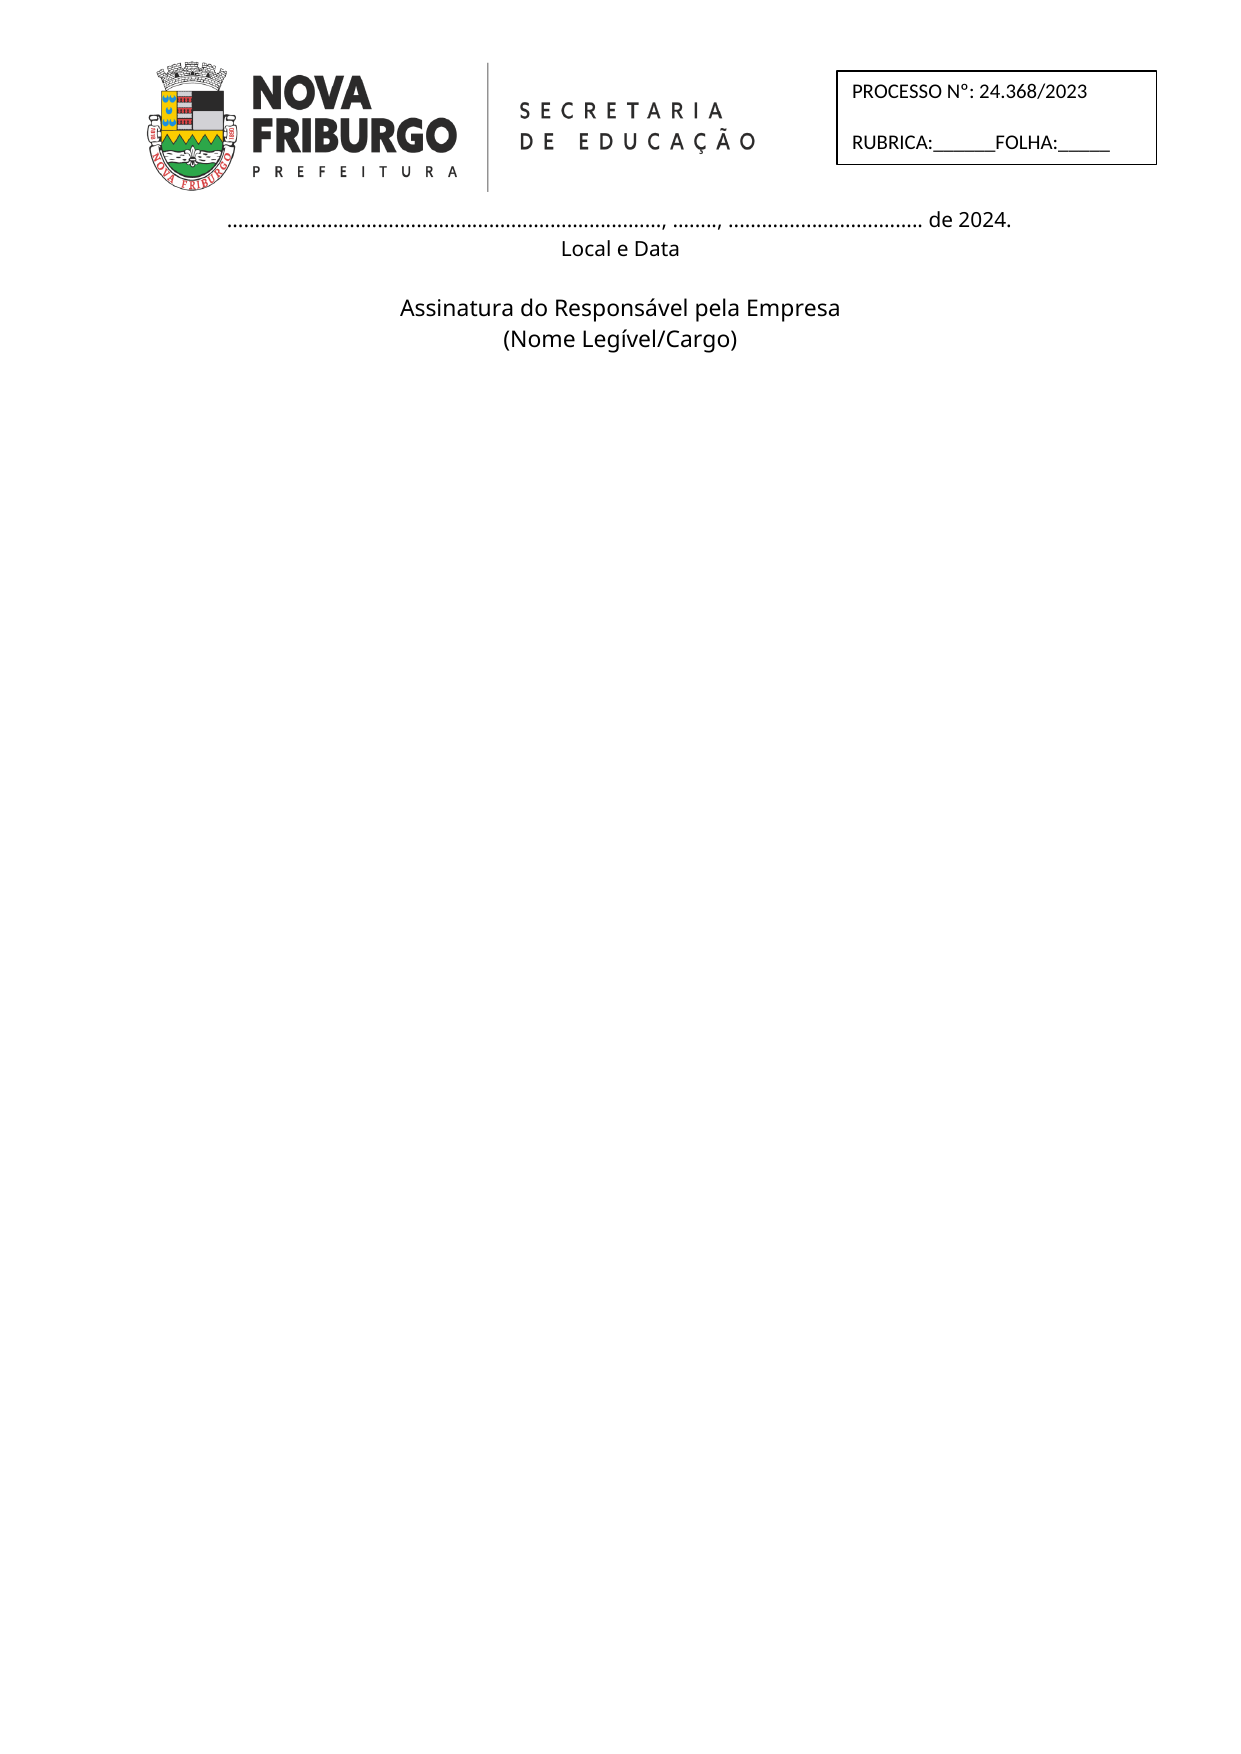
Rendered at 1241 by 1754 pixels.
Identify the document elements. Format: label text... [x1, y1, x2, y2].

picture [118, 31, 791, 205]
text Local e Data [148, 233, 1092, 262]
text (Nome Legível/Cargo) [148, 323, 1092, 354]
text Assinatura do Responsável pela Empresa [148, 291, 1092, 323]
text .............................................................................., ........, ................................... de 2024. [148, 148, 1092, 233]
